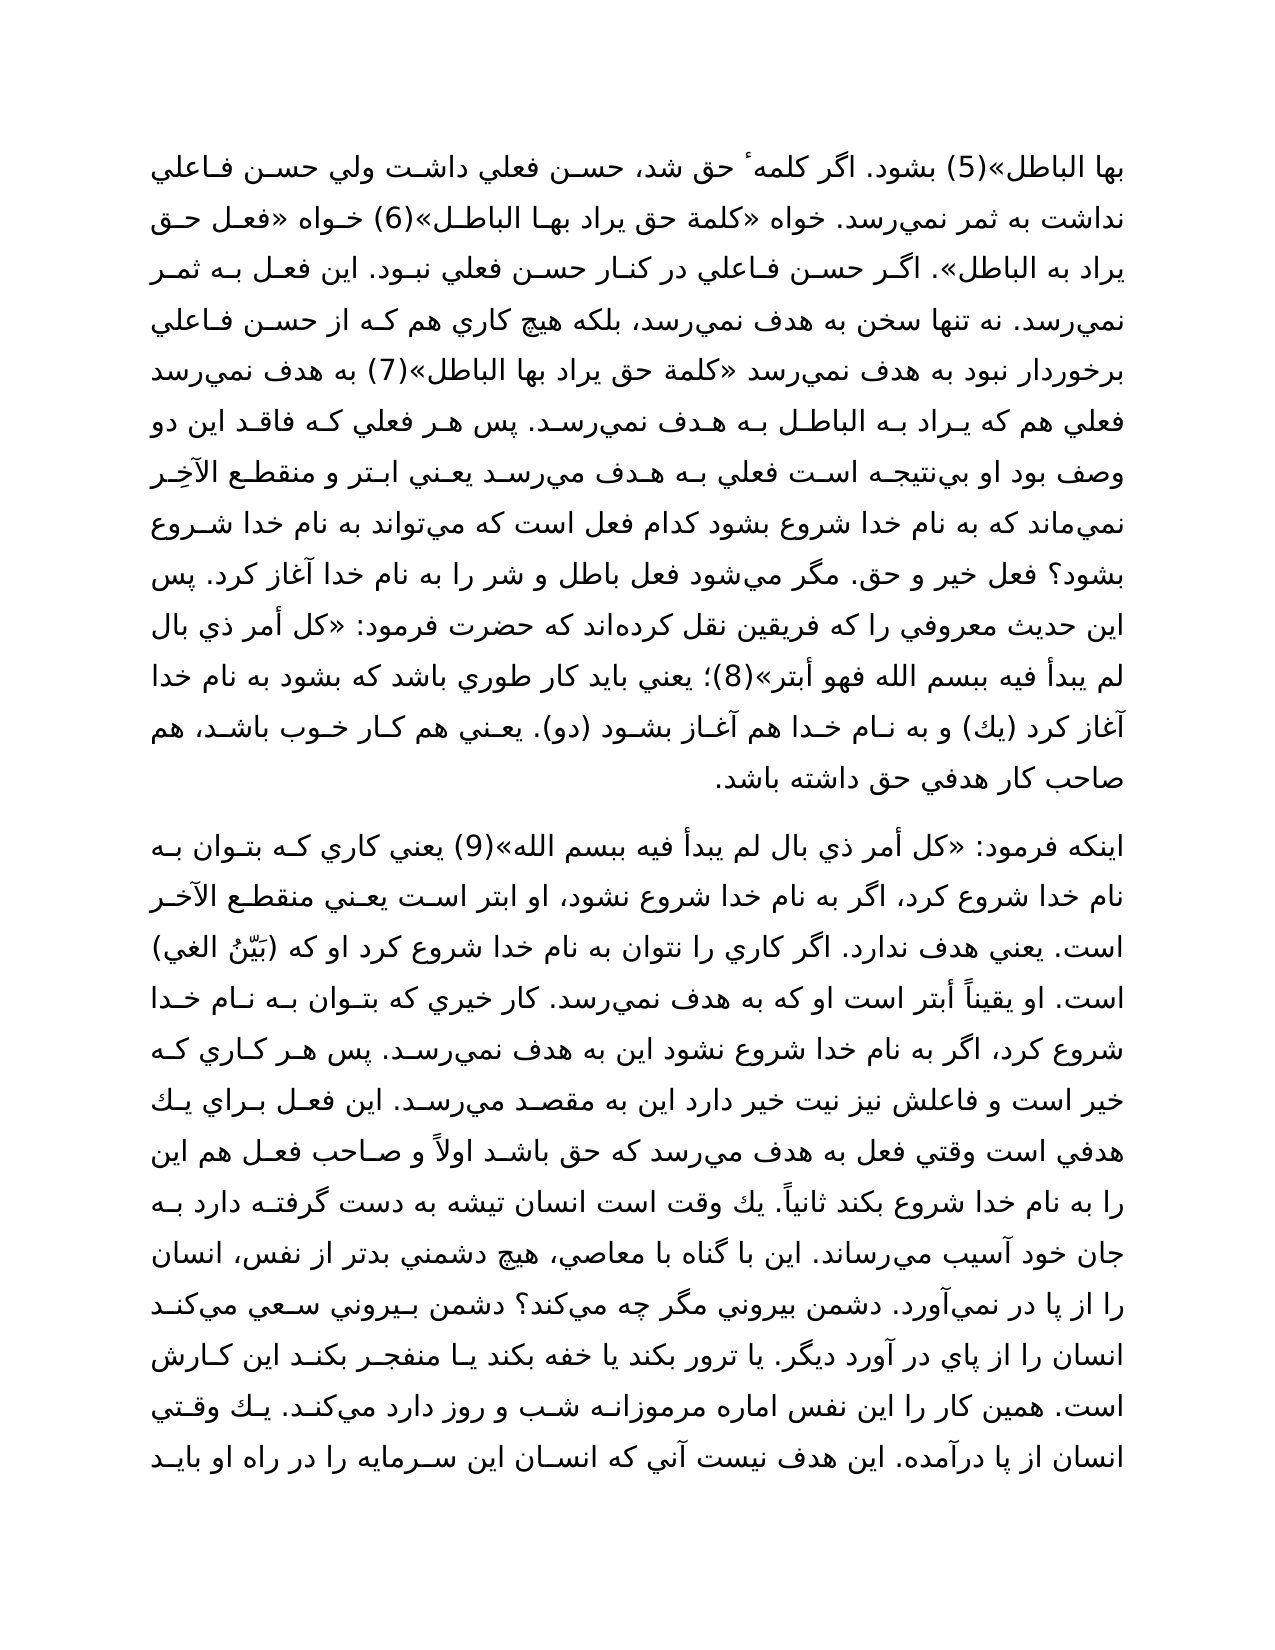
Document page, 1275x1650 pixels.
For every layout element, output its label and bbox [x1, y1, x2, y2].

text [150, 829, 1125, 1474]
text [150, 150, 1125, 795]
